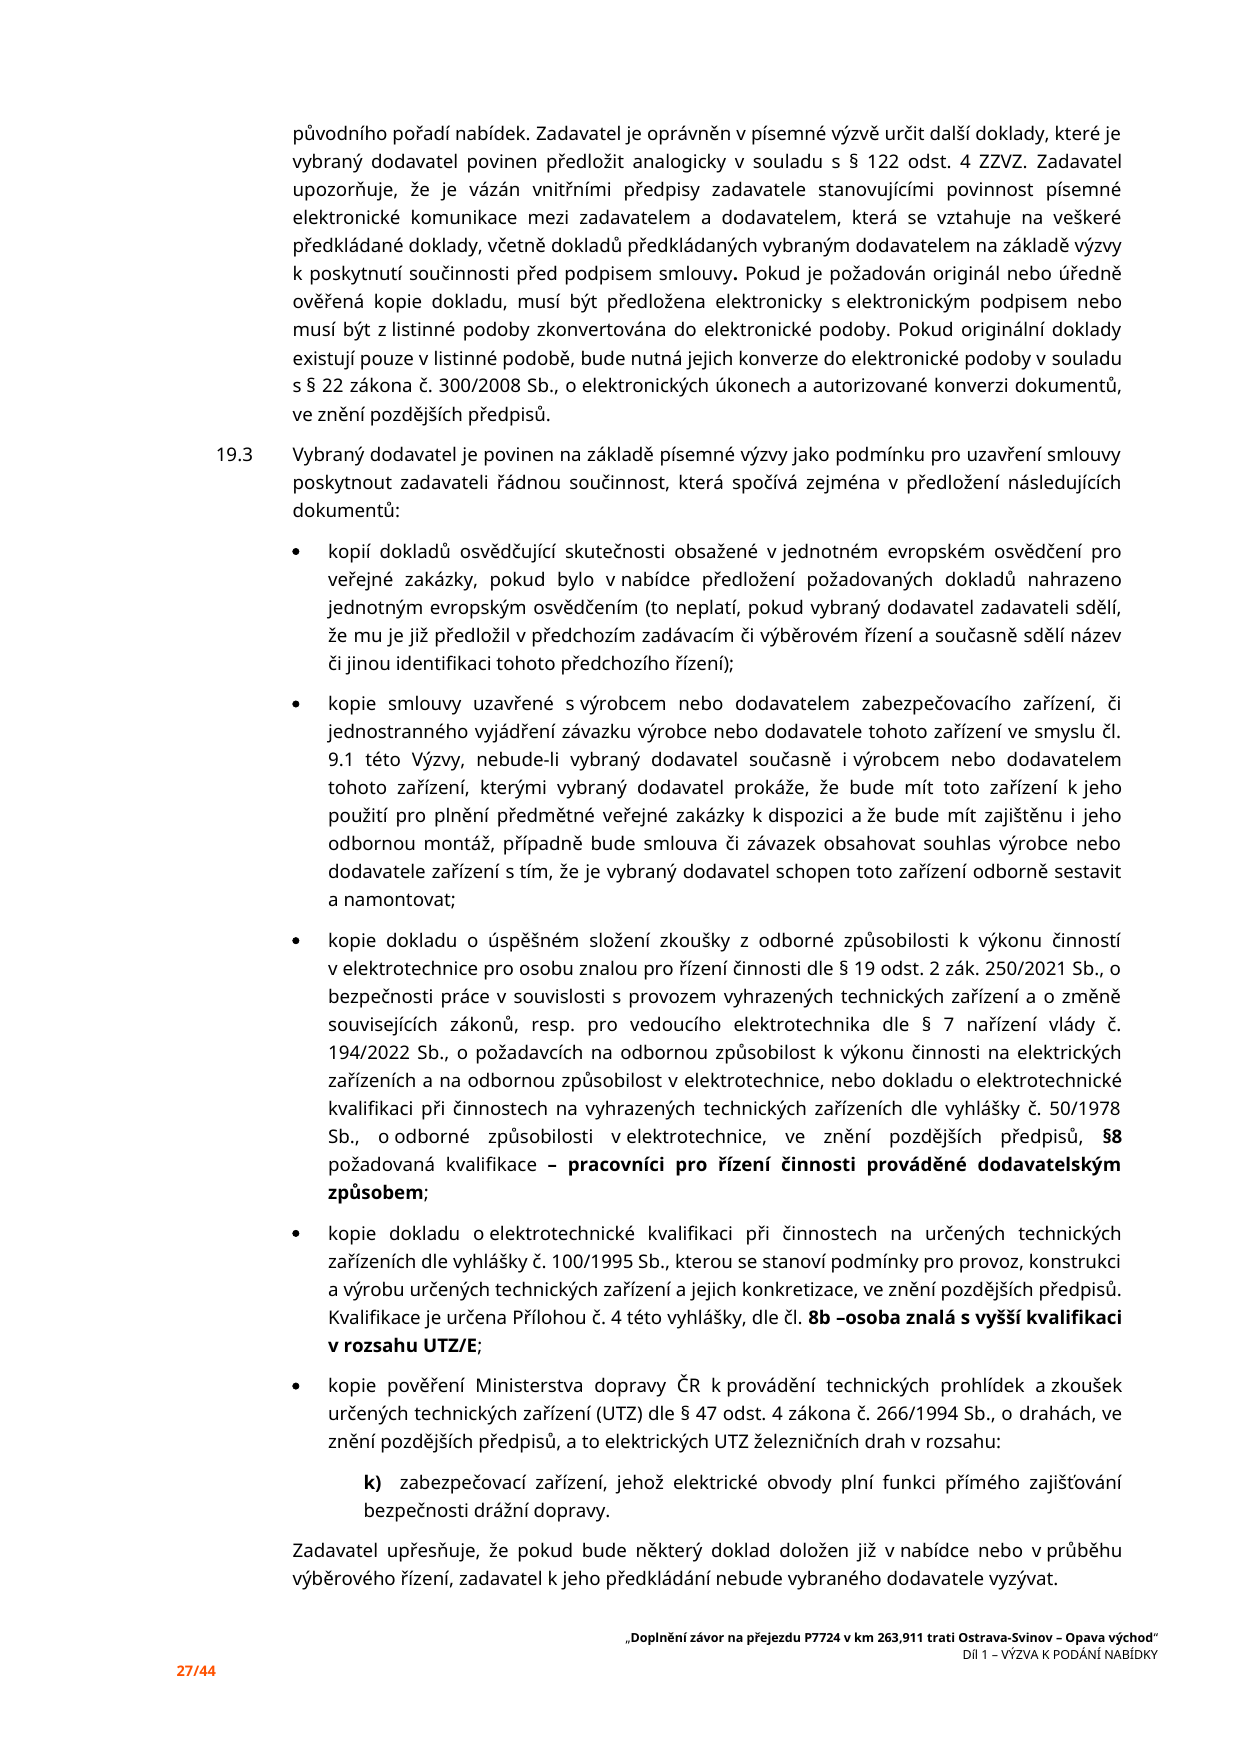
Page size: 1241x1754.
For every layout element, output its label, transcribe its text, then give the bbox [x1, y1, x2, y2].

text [216, 121, 1122, 426]
text kopií dokladů osvědčující skutečnosti obsažené v jednotném evropském osvědčení pro veřejné zakázky, pokud bylo v nabídce předložení požadovaných dokladů nahrazeno jednotným evropským osvědčením (to neplatí, pokud vybraný dodavatel zadavateli sdělí, že mu je již předložil v předchozím zadávacím či výběrovém řízení a současně sdělí název či jinou identifikaci tohoto předchozího řízení); [292, 538, 1122, 676]
text kopie dokladu o úspěšném složení zkoušky z odborné způsobilosti k výkonu činností v elektrotechnice pro osobu znalou pro řízení činnosti dle § 19 odst. 2 zák. 250/2021 Sb., o bezpečnosti práce v souvislosti s provozem vyhrazených technických zařízení a o změně souvisejících zákonů, resp. pro vedoucího elektrotechnika dle § 7 nařízení vlády č. 194/2022 Sb., o požadavcích na odbornou způsobilost k výkonu činnosti na elektrických zařízeních a na odbornou způsobilost v elektrotechnice, nebo dokladu o elektrotechnické kvalifikaci při činnostech na vyhrazených technických zařízeních dle vyhlášky č. 50/1978 Sb., o odborné způsobilosti v elektrotechnice, ve znění pozdějších předpisů, §8 požadovaná kvalifikace – pracovníci pro řízení činnosti prováděné dodavatelským způsobem; [292, 927, 1122, 1205]
text kopie pověření Ministerstva dopravy ČR k provádění technických prohlídek a zkoušek určených technických zařízení (UTZ) dle § 47 odst. 4 zákona č. 266/1994 Sb., o drahách, ve znění pozdějších předpisů, a to elektrických UTZ železničních drah v rozsahu: [292, 1372, 1122, 1454]
text Vybraný dodavatel je povinen na základě písemné výzvy jako podmínku pro uzavření smlouvy poskytnout zadavateli řádnou součinnost, která spočívá zejména v předložení následujících dokumentů: [216, 441, 1122, 523]
text kopie smlouvy uzavřené s výrobcem nebo dodavatelem zabezpečovacího zařízení, či jednostranného vyjádření závazku výrobce nebo dodavatele tohoto zařízení ve smyslu čl. 9.1 této Výzvy, nebude-li vybraný dodavatel současně i výrobcem nebo dodavatelem tohoto zařízení, kterými vybraný dodavatel prokáže, že bude mít toto zařízení k jeho použití pro plnění předmětné veřejné zakázky k dispozici a že bude mít zajištěnu i jeho odbornou montáž, případně bude smlouva či závazek obsahovat souhlas výrobce nebo dodavatele zařízení s tím, že je vybraný dodavatel schopen toto zařízení odborně sestavit a namontovat; [292, 691, 1122, 912]
list k) zabezpečovací zařízení, jehož elektrické obvody plní funkci přímého zajišťování bezpečnosti drážní dopravy. [363, 1469, 1122, 1523]
text kopie dokladu o elektrotechnické kvalifikaci při činnostech na určených technických zařízeních dle vyhlášky č. 100/1995 Sb., kterou se stanoví podmínky pro provoz, konstrukci a výrobu určených technických zařízení a jejich konkretizace, ve znění pozdějších předpisů. Kvalifikace je určena Přílohou č. 4 této vyhlášky, dle čl. 8b –osoba znalá s vyšší kvalifikaci v rozsahu UTZ/E; [292, 1220, 1122, 1357]
text Zadavatel upřesňuje, že pokud bude některý doklad doložen již v nabídce nebo v průběhu výběrového řízení, zadavatel k jeho předkládání nebude vybraného dodavatele vyzývat. [292, 1538, 1122, 1591]
